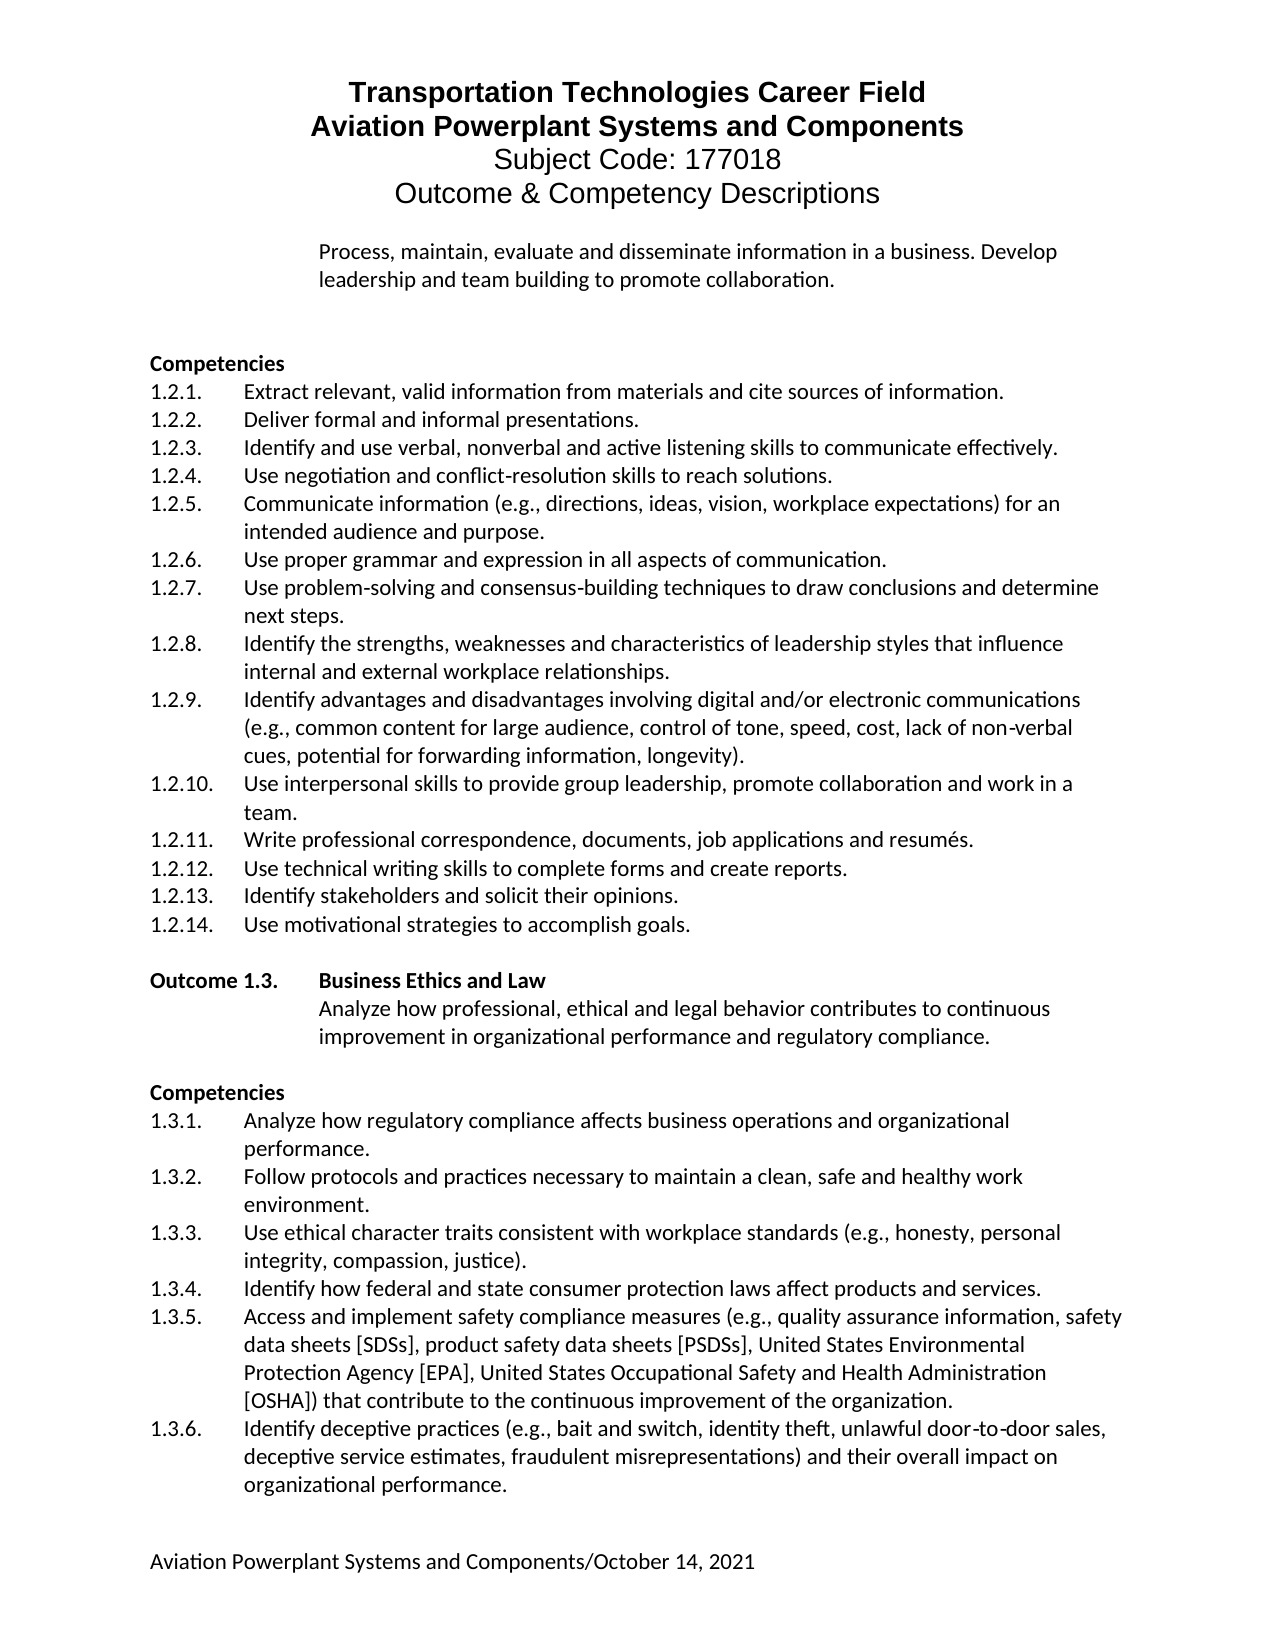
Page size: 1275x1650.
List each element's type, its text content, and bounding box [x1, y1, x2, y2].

text 1.2.5. Communicate information (e.g., directions, ideas, vision, workplace expectations) for an [150, 489, 1125, 517]
text Competencies [150, 1078, 1125, 1106]
text Outcome 1.3. Business Ethics and Law [150, 966, 1125, 994]
text [OSHA]) that contribute to the continuous improvement of the organization. [244, 1386, 1125, 1414]
text Analyze how professional, ethical and legal behavior contributes to continuous improvement in organizational performance and regulatory compliance. [319, 994, 1125, 1050]
text 1.2.10. Use interpersonal skills to provide group leadership, promote collaboration and work in a [150, 769, 1125, 798]
text 1.2.2. Deliver formal and informal presentations. [150, 405, 1125, 433]
text 1.3.4. Identify how federal and state consumer protection laws affect products and services. [150, 1274, 1125, 1302]
text 1.3.1. Analyze how regulatory compliance affects business operations and organizational [150, 1106, 1125, 1134]
text 1.3.3. Use ethical character traits consistent with workplace standards (e.g., honesty, personal [150, 1218, 1125, 1246]
text Protection Agency [EPA], United States Occupational Safety and Health Administration [244, 1358, 1125, 1386]
text organizational performance. [244, 1470, 1125, 1498]
text intended audience and purpose. [244, 517, 1125, 545]
text 1.2.7. Use problem‐solving and consensus‐building techniques to draw conclusions and determine [150, 573, 1125, 601]
text deceptive service estimates, fraudulent misrepresentations) and their overall impact on [244, 1442, 1125, 1470]
text 1.2.8. Identify the strengths, weaknesses and characteristics of leadership styles that influence [150, 629, 1125, 657]
text 1.2.6. Use proper grammar and expression in all aspects of communication. [150, 545, 1125, 573]
text 1.2.4. Use negotiation and conflict‐resolution skills to reach solutions. [150, 461, 1125, 489]
text Competencies [150, 349, 1125, 377]
text cues, potential for forwarding information, longevity). [150, 742, 1125, 769]
text 1.2.13. Identify stakeholders and solicit their opinions. [150, 882, 1125, 910]
text integrity, compassion, justice). [244, 1246, 1125, 1274]
text team. [244, 798, 1125, 826]
text 1.2.1. Extract relevant, valid information from materials and cite sources of information. [150, 377, 1125, 405]
text environment. [244, 1190, 1125, 1218]
text 1.2.11. Write professional correspondence, documents, job applications and resumés. [150, 826, 1125, 854]
text 1.3.2. Follow protocols and practices necessary to maintain a clean, safe and healthy work [150, 1162, 1125, 1190]
text 1.3.6. Identify deceptive practices (e.g., bait and switch, identity theft, unlawful door‐to‐door sales, [150, 1414, 1125, 1442]
text data sheets [SDSs], product safety data sheets [PSDSs], United States Environmental [244, 1330, 1125, 1358]
text performance. [244, 1134, 1125, 1162]
text internal and external workplace relationships. [244, 657, 1125, 686]
text 1.2.3. Identify and use verbal, nonverbal and active listening skills to communicate effectively. [150, 433, 1125, 461]
text Process, maintain, evaluate and disseminate information in a business. Develop leadership and team building to promote collaboration. [319, 237, 1125, 293]
text 1.2.9. Identify advantages and disadvantages involving digital and/or electronic communications [150, 686, 1125, 713]
text 1.2.12. Use technical writing skills to complete forms and create reports. [150, 854, 1125, 882]
text next steps. [244, 601, 1125, 629]
text 1.2.14. Use motivational strategies to accomplish goals. [150, 910, 1125, 938]
text 1.3.5. Access and implement safety compliance measures (e.g., quality assurance information, safety [150, 1302, 1125, 1330]
text (e.g., common content for large audience, control of tone, speed, cost, lack of non‐verbal [244, 713, 1125, 742]
